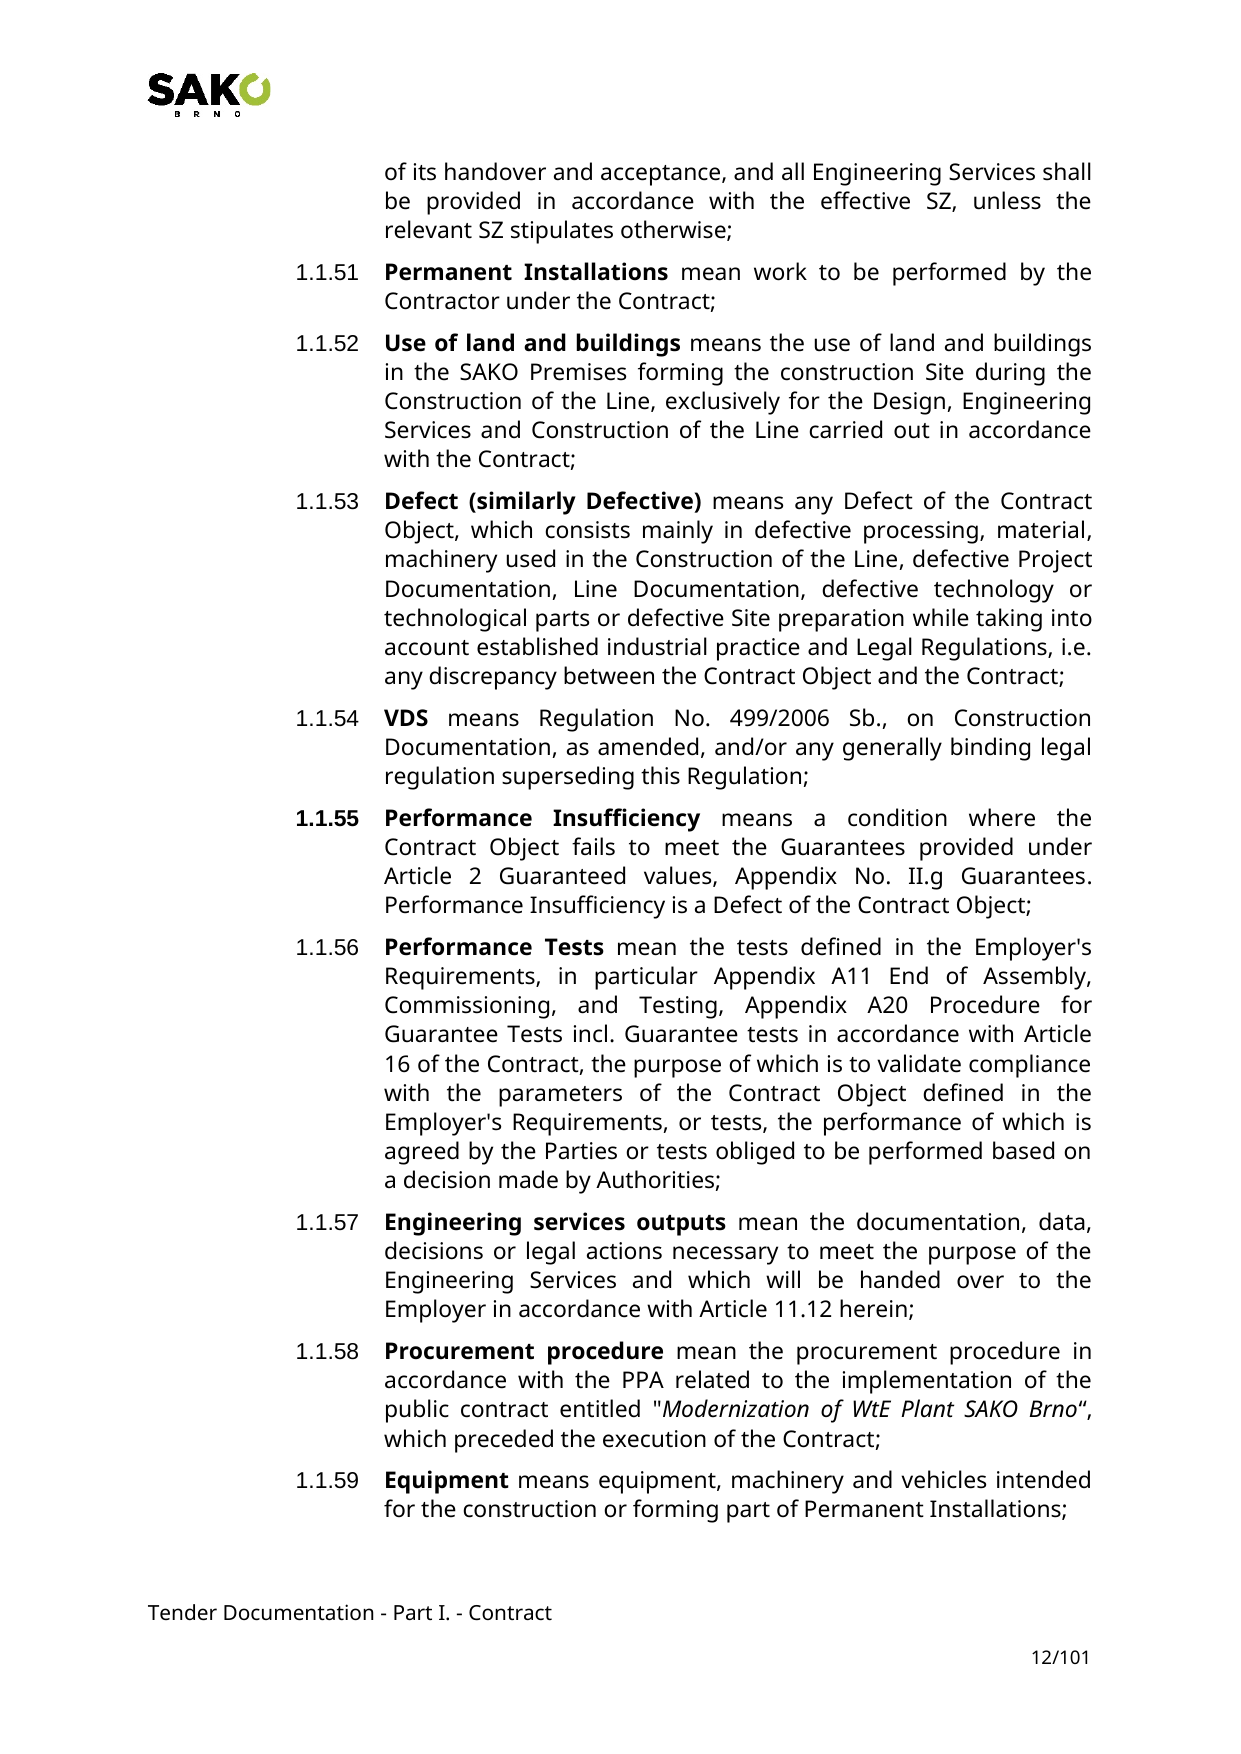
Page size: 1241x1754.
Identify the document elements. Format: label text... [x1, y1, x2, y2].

picture [147, 73, 271, 117]
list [295, 157, 1093, 244]
list VDS means Regulation No. 499/2006 Sb., on Construction Documentation, as amended, and/or any generally binding legal regulation superseding this Regulation; [295, 703, 1093, 790]
list Permanent Installations mean work to be performed by the Contractor under the Contract; [295, 257, 1093, 315]
list Use of land and buildings means the use of land and buildings in the SAKO Premises forming the construction Site during the Construction of the Line, exclusively for the Design, Engineering Services and Construction of the Line carried out in accordance with the Contract; [295, 328, 1093, 474]
list Engineering services outputs mean the documentation, data, decisions or legal actions necessary to meet the purpose of the Engineering Services and which will be handed over to the Employer in accordance with Article 11.12 herein; [295, 1207, 1093, 1324]
list Defect (similarly Defective) means any Defect of the Contract Object, which consists mainly in defective processing, material, machinery used in the Construction of the Line, defective Project Documentation, Line Documentation, defective technology or technological parts or defective Site preparation while taking into account established industrial practice and Legal Regulations, i.e. any discrepancy between the Contract Object and the Contract; [295, 486, 1093, 690]
list Procurement procedure mean the procurement procedure in accordance with the PPA related to the implementation of the public contract entitled "Modernization of WtE Plant SAKO Brno“, which preceded the execution of the Contract; [295, 1336, 1093, 1453]
list Equipment means equipment, machinery and vehicles intended for the construction or forming part of Permanent Installations; [295, 1465, 1093, 1524]
list Performance Insufficiency means a condition where the Contract Object fails to meet the Guarantees provided under Article 2 Guaranteed values, Appendix No. II.g Guarantees. Performance Insufficiency is a Defect of the Contract Object; [295, 803, 1093, 919]
list Performance Tests mean the tests defined in the Employer's Requirements, in particular Appendix A11 End of Assembly, Commissioning, and Testing, Appendix A20 Procedure for Guarantee Tests incl. Guarantee tests in accordance with Article 16 of the Contract, the purpose of which is to validate compliance with the parameters of the Contract Object defined in the Employer's Requirements, or tests, the performance of which is agreed by the Parties or tests obliged to be performed based on a decision made by Authorities; [295, 932, 1093, 1194]
